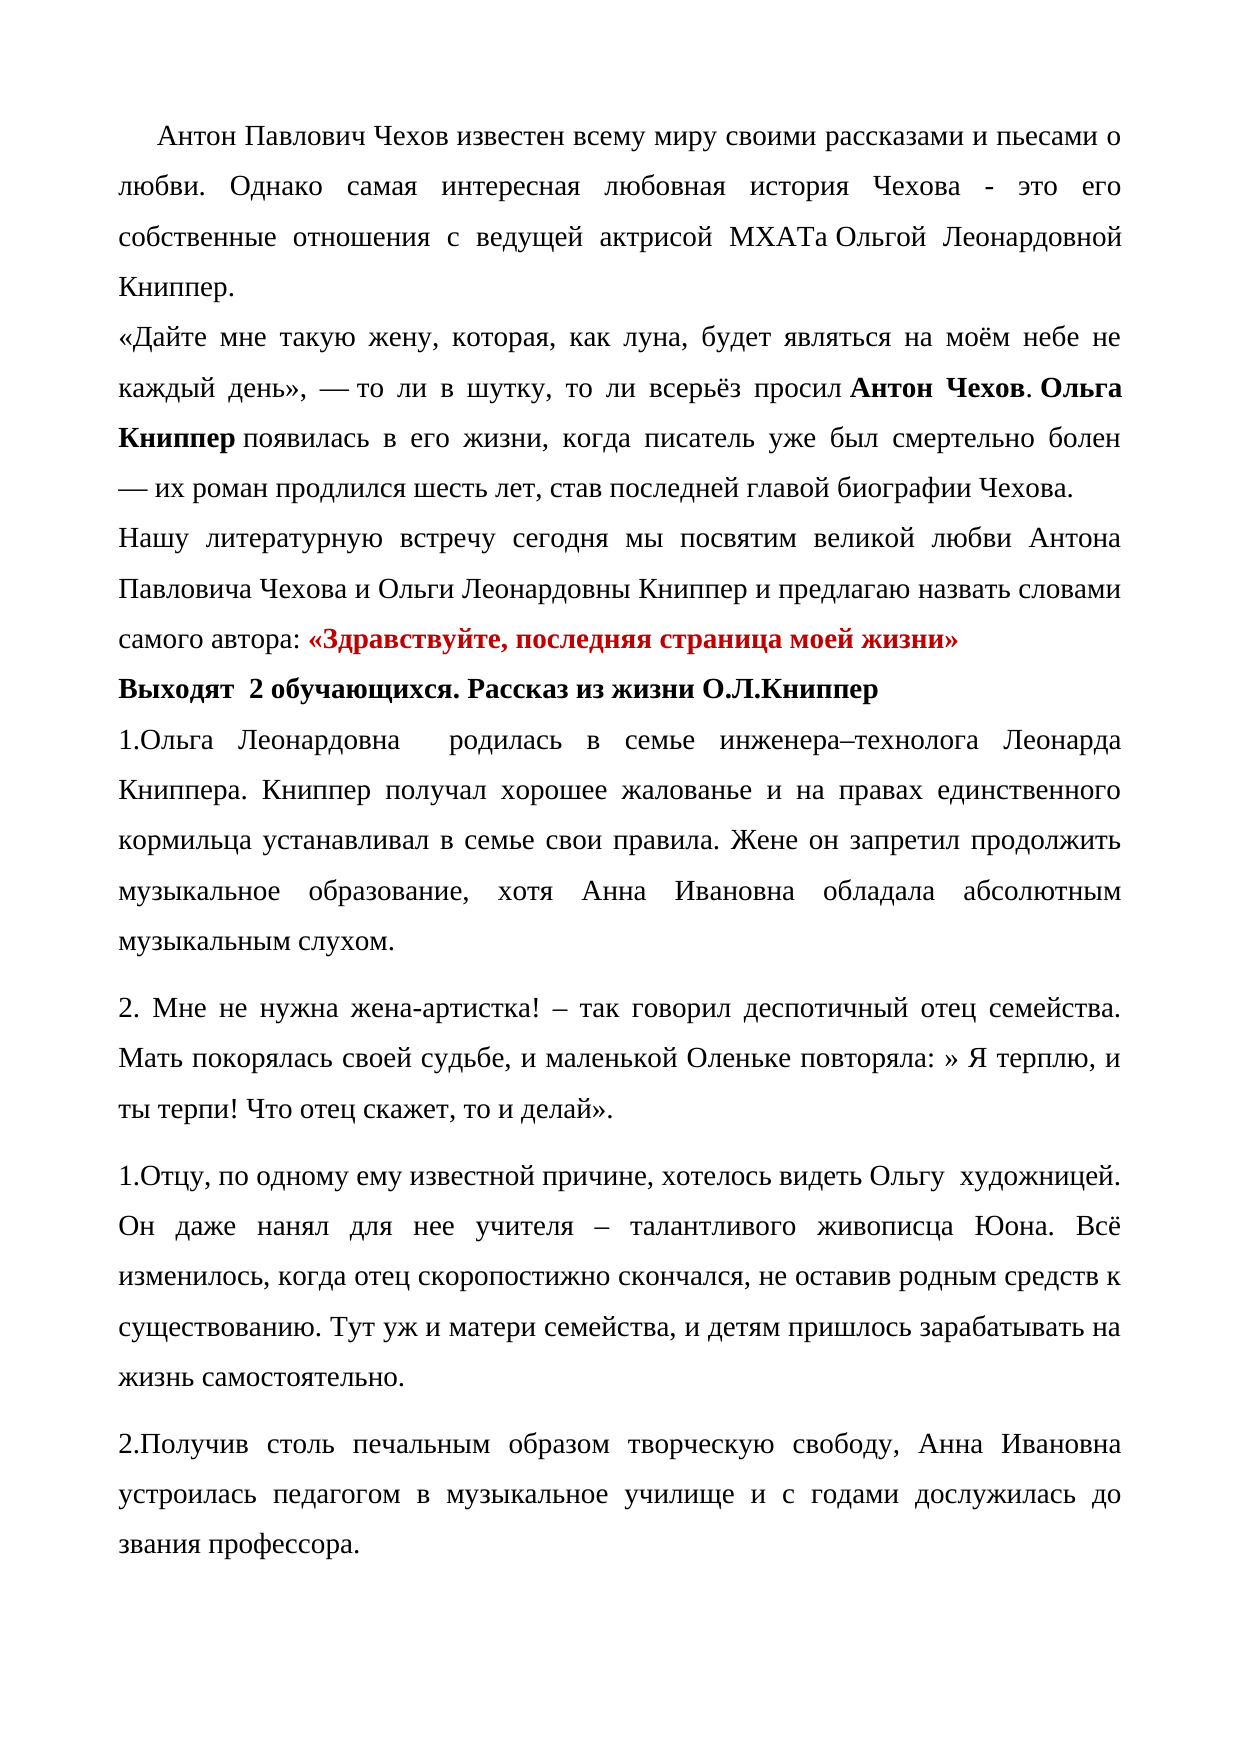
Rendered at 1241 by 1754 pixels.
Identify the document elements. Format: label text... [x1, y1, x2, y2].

text 1.Отцу, по одному ему известной причине, хотелось видеть Ольгу художницей. Он даже нанял для нее учителя – талантливого живописца Юона. Всё изменилось, когда отец скоропостижно скончался, не оставив родным средств к существованию. Тут уж и матери семейства, и детям пришлось зарабатывать на жизнь самостоятельно. [118, 1158, 1122, 1392]
text 2. Мне не нужна жена-артистка! – так говорил деспотичный отец семейства. Мать покорялась своей судьбе, и маленькой Оленьке повторяла: » Я терплю, и ты терпи! Что отец скажет, то и делай». [118, 990, 1122, 1124]
text Антон Павлович Чехов известен всему миру своими рассказами и пьесами о любви. Однако самая интересная любовная история Чехова - это его собственные отношения с ведущей актрисой МХАТа Ольгой Леонардовной Книппер. [118, 118, 1122, 303]
text Нашу литературную встречу сегодня мы посвятим великой любви Антона Павловича Чехова и Ольги Леонардовны Книппер и предлагаю назвать словами самого автора: «Здравствуйте, последняя страница моей жизни» [118, 521, 1122, 655]
text «Дайте мне такую жену, которая, как луна, будет являться на моём небе не каждый день», — то ли в шутку, то ли всерьёз просил Антон Чехов. Ольга Книппер появилась в его жизни, когда писатель уже был смертельно болен — их роман продлился шесть лет, став последней главой биографии Чехова. [118, 319, 1122, 504]
text Выходят 2 обучающихся. Рассказ из жизни О.Л.Книппер [118, 672, 1122, 705]
text 1.Ольга Леонардовна родилась в семье инженера–технолога Леонарда Книппера. Книппер получал хорошее жалованье и на правах единственного кормильца устанавливал в семье свои правила. Жене он запретил продолжить музыкальное образование, хотя Анна Ивановна обладала абсолютным музыкальным слухом. [118, 722, 1122, 957]
text 2.Получив столь печальным образом творческую свободу, Анна Ивановна устроилась педагогом в музыкальное училище и с годами дослужилась до звания профессора. [118, 1426, 1122, 1560]
